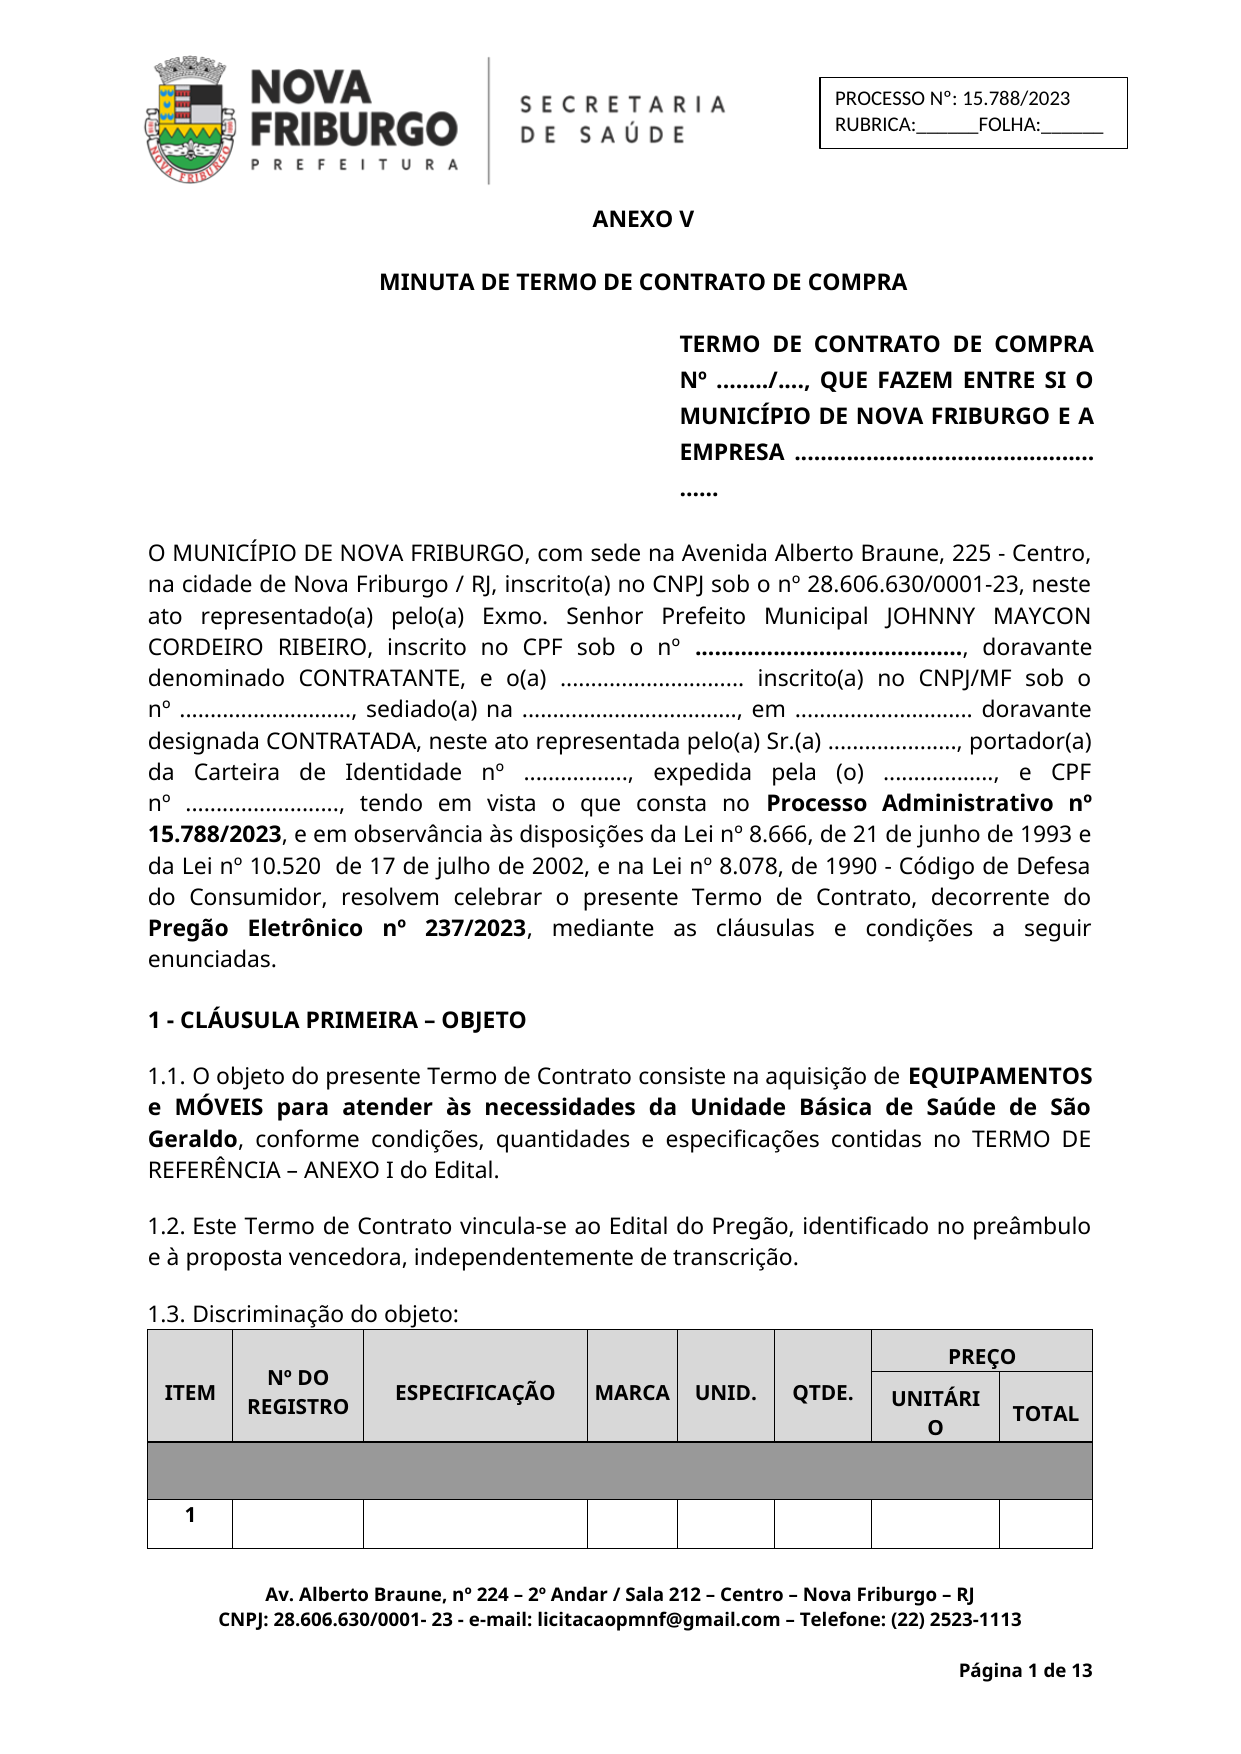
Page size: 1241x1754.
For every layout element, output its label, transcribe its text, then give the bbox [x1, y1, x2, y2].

table_cell TOTAL [1000, 1372, 1092, 1441]
table_header ITEM [148, 1330, 232, 1441]
text TERMO DE CONTRATO DE COMPRA Nº ......../...., QUE FAZEM ENTRE SI O MUNICÍPIO DE NOVA FRIBURGO E A EMPRESA .................................................... [679, 328, 1094, 503]
table_cell [233, 1500, 363, 1547]
list Este Termo de Contrato vincula-se ao Edital do Pregão, identificado no preâmbulo e à proposta vencedora, independentemente de transcrição. [147, 1210, 1092, 1272]
table_cell 1 [148, 1500, 232, 1547]
text 1 - CLÁUSULA PRIMEIRA – OBJETO [148, 1004, 1092, 1035]
table_header ESPECIFICAÇÃO [364, 1330, 587, 1441]
list Discriminação do objeto: [147, 1297, 1092, 1329]
table_cell [364, 1500, 587, 1547]
list O objeto do presente Termo de Contrato consiste na aquisição de EQUIPAMENTOS e MÓVEIS para atender às necessidades da Unidade Básica de Saúde de São Geraldo, conforme condições, quantidades e especificações contidas no TERMO DE REFERÊNCIA – ANEXO I do Edital. [147, 1060, 1092, 1185]
table_cell [872, 1500, 999, 1547]
text MINUTA DE TERMO DE CONTRATO DE COMPRA [192, 266, 1094, 297]
table_header Nº DO REGISTRO [233, 1330, 363, 1441]
table_cell UNITÁRIO [872, 1372, 999, 1441]
table_cell [588, 1500, 677, 1547]
table_cell [678, 1500, 774, 1547]
picture [132, 44, 742, 199]
table_cell [775, 1500, 871, 1547]
table_cell [1000, 1500, 1092, 1547]
text O MUNICÍPIO DE NOVA FRIBURGO, com sede na Avenida Alberto Braune, 225 - Centro, na cidade de Nova Friburgo / RJ, inscrito(a) no CNPJ sob o nº 28.606.630/0001-23, neste ato representado(a) pelo(a) Exmo. Senhor Prefeito Municipal JOHNNY MAYCON CORDEIRO RIBEIRO, inscrito no CPF sob o nº ........................................., doravante denominado CONTRATANTE, e o(a) .............................. inscrito(a) no CNPJ/MF sob o nº ............................, sediado(a) na ..................................., em ............................. doravante designada CONTRATADA, neste ato representada pelo(a) Sr.(a) ....................., portador(a) da Carteira de Identidade nº ................., expedida pela (o) .................., e CPF nº ........................., tendo em vista o que consta no Processo Administrativo nº 15.788/2023, e em observância às disposições da Lei nº 8.666, de 21 de junho de 1993 e da Lei nº 10.520 de 17 de julho de 2002, e na Lei nº 8.078, de 1990 - Código de Defesa do Consumidor, resolvem celebrar o presente Termo de Contrato, decorrente do Pregão Eletrônico nº 237/2023, mediante as cláusulas e condições a seguir enunciadas. [148, 537, 1092, 974]
text ANEXO V [192, 203, 1094, 234]
table_header QTDE. [775, 1330, 871, 1441]
table_header MARCA [588, 1330, 677, 1441]
table_header UNID. [678, 1330, 774, 1441]
table_header PREÇO [872, 1330, 1092, 1371]
